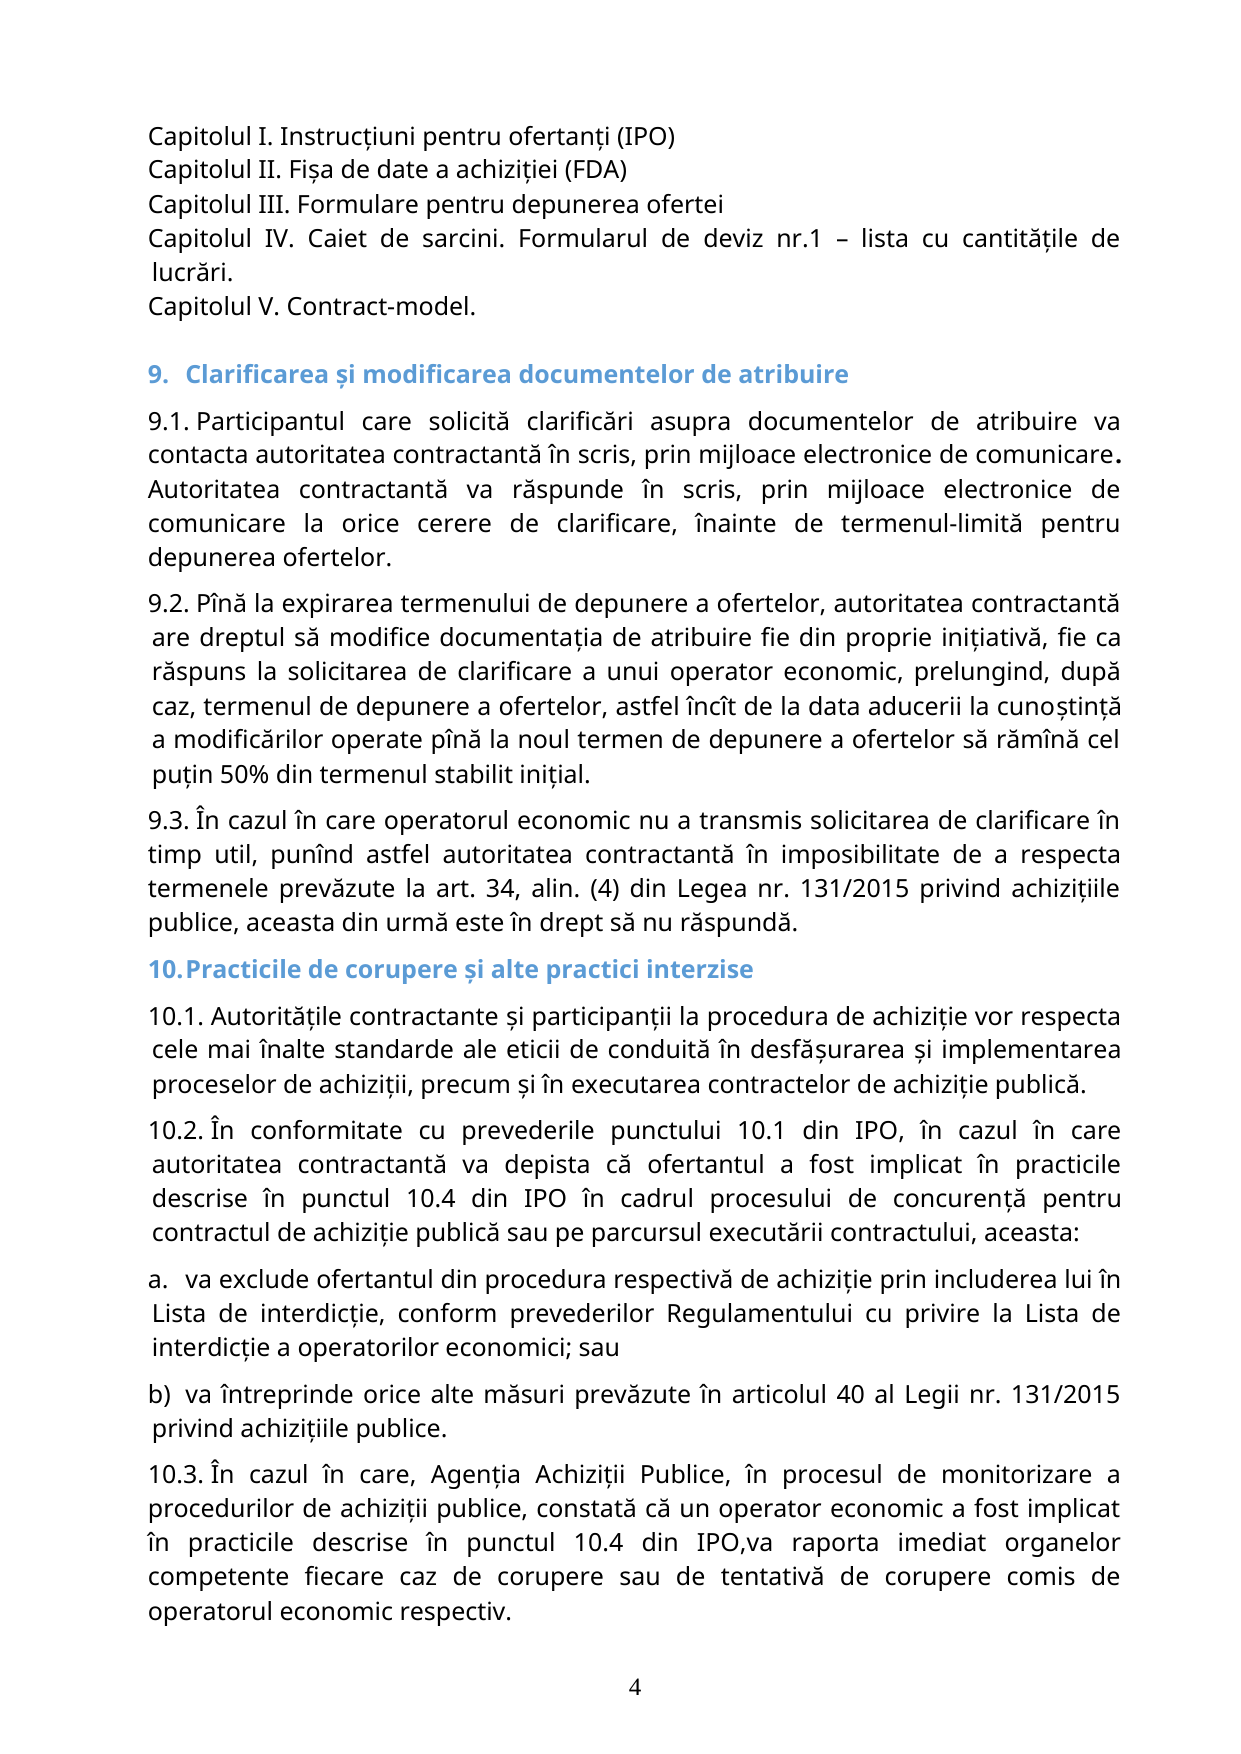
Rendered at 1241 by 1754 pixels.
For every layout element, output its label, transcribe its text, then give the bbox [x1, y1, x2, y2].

subtitle va exclude ofertantul din procedura respectivă de achiziţie prin includerea lui în Lista de interdicţie, conform prevederilor Regulamentului cu privire la Lista de interdicție a operatorilor economici; sau [148, 1262, 1122, 1364]
subtitle Practicile de corupere şi alte practici interzise [148, 952, 1122, 986]
list Participantul care solicită clarificări asupra documentelor de atribuire va contacta autoritatea contractantă în scris, prin mijloace electronice de comunicare. Autoritatea contractantă va răspunde în scris, prin mijloace electronice de comunicare la orice cerere de clarificare, înainte de termenul-limită pentru depunerea ofertelor. [148, 403, 1122, 573]
list În conformitate cu prevederile punctului 10.1 din IPO, în cazul în care autoritatea contractantă va depista că ofertantul a fost implicat în practicile descrise în punctul 10.4 din IPO în cadrul procesului de concurenţă pentru contractul de achiziţie publică sau pe parcursul executării contractului, aceasta: [148, 1113, 1122, 1249]
text Capitolul II. Fişa de date a achiziţiei (FDA) [148, 152, 1122, 186]
list În cazul în care operatorul economic nu a transmis solicitarea de clarificare în timp util, punînd astfel autoritatea contractantă în imposibilitate de a respecta termenele prevăzute la art. 34, alin. (4) din Legea nr. 131/2015 privind achizițiile publice, aceasta din urmă este în drept să nu răspundă. [148, 803, 1122, 939]
list În cazul în care, Agenția Achiziții Publice, în procesul de monitorizare a procedurilor de achiziții publice, constată că un operator economic a fost implicat în practicile descrise în punctul 10.4 din IPO,va raporta imediat organelor competente fiecare caz de corupere sau de tentativă de corupere comis de operatorul economic respectiv. [148, 1457, 1122, 1627]
text Capitolul III. Formulare pentru depunerea ofertei [148, 186, 1122, 220]
list Autoritățile contractante şi participanţii la procedura de achiziție vor respecta cele mai înalte standarde ale eticii de conduită în desfăşurarea şi implementarea proceselor de achiziţii, precum şi în executarea contractelor de achiziție publică. [148, 998, 1122, 1100]
subtitle va întreprinde orice alte măsuri prevăzute în articolul 40 al Legii nr. 131/2015 privind achiziţiile publice. [148, 1376, 1122, 1444]
subtitle Clarificarea şi modificarea documentelor de atribuire [148, 357, 1122, 391]
text Capitolul IV. Caiet de sarcini. Formularul de deviz nr.1 – lista cu cantitățile de lucrări. [148, 220, 1122, 288]
text Capitolul V. Contract-model. [148, 288, 1122, 322]
list Pînă la expirarea termenului de depunere a ofertelor, autoritatea contractantă are dreptul să modifice documentaţia de atribuire fie din proprie iniţiativă, fie ca răspuns la solicitarea de clarificare a unui operator economic, prelungind, după caz, termenul de depunere a ofertelor, astfel încît de la data aducerii la cunoştinţă a modificărilor operate pînă la noul termen de depunere a ofertelor să rămînă cel puţin 50% din termenul stabilit iniţial. [148, 586, 1122, 790]
text Capitolul I. Instrucţiuni pentru ofertanţi (IPO) [148, 118, 1122, 152]
